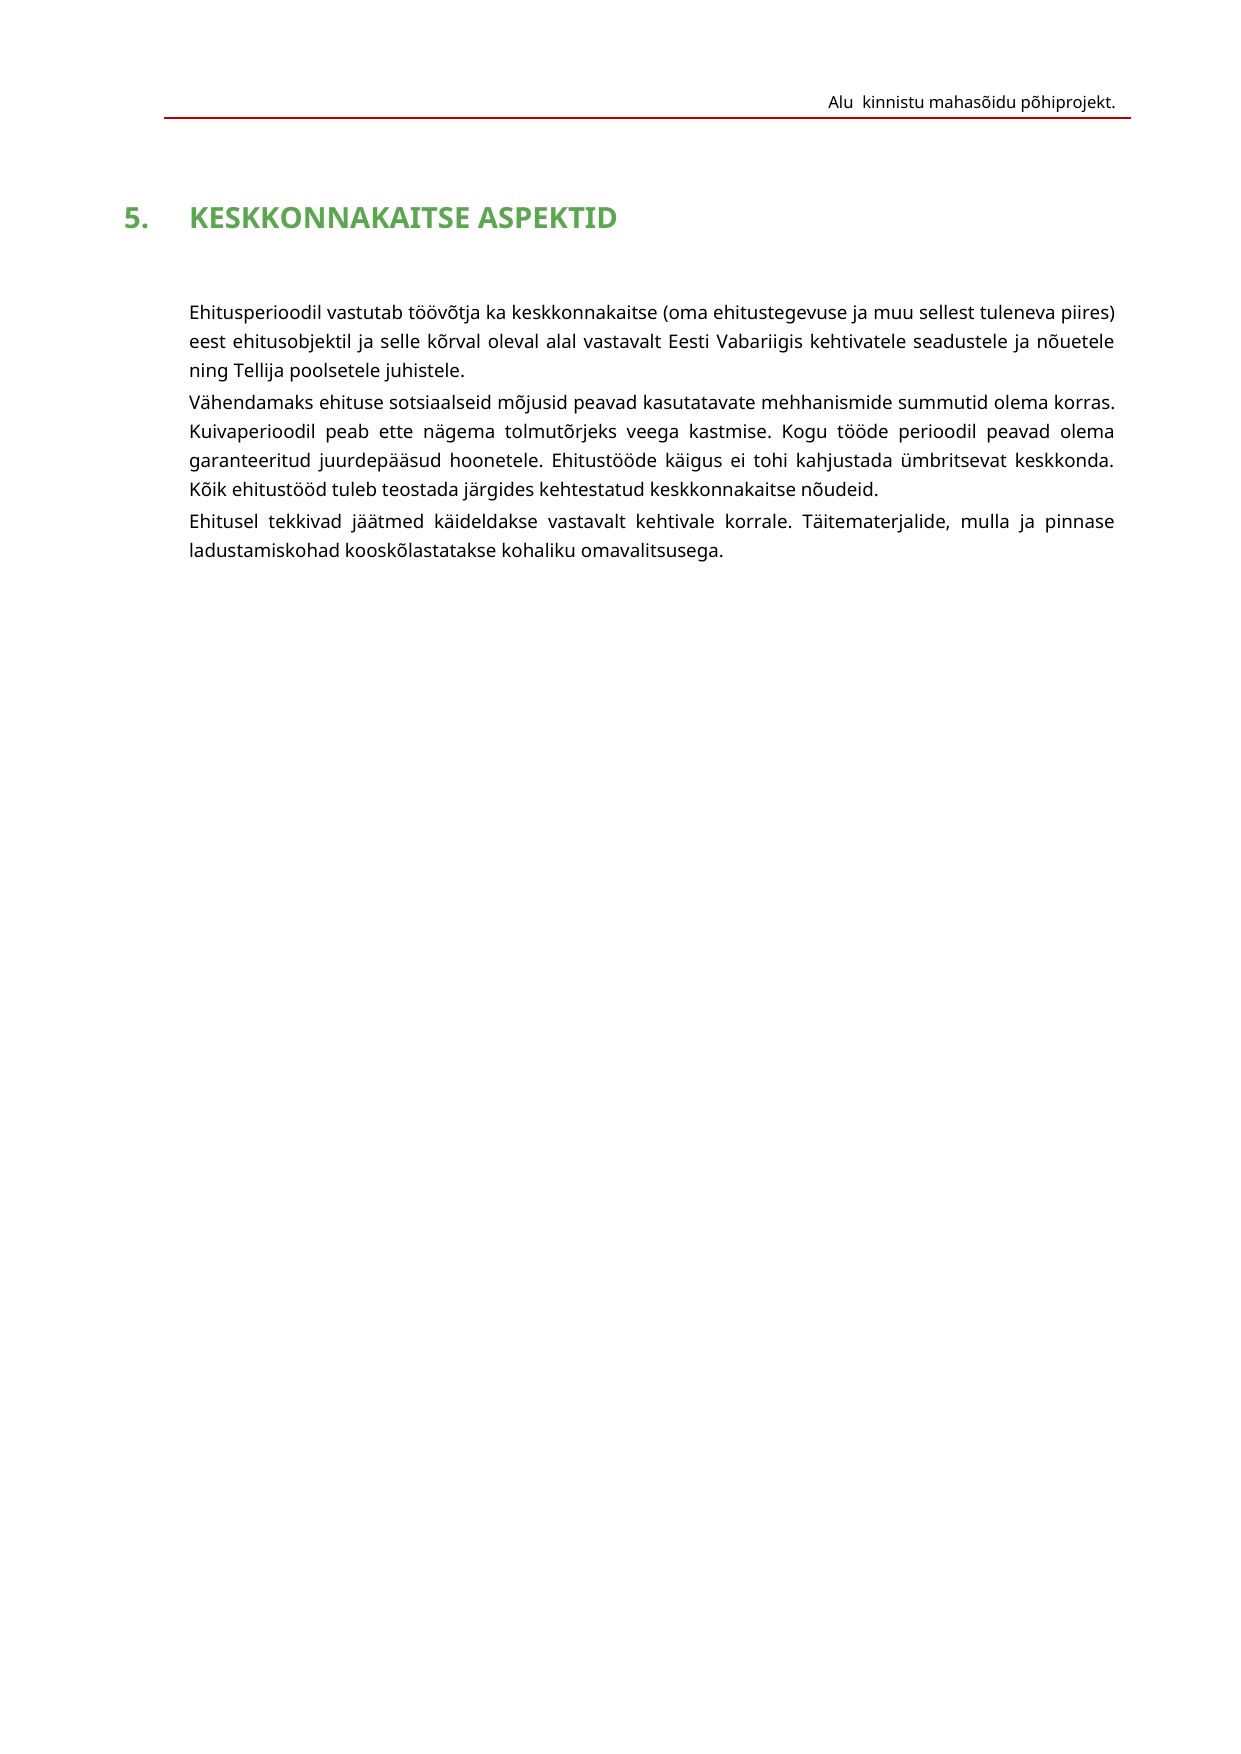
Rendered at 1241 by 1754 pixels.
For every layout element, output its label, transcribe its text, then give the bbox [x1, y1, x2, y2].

subtitle Keskkonnakaitse aspektid [124, 197, 1116, 237]
text Vähendamaks ehituse sotsiaalseid mõjusid peavad kasutatavate mehhanismide summutid olema korras. Kuivaperioodil peab ette nägema tolmutõrjeks veega kastmise. Kogu tööde perioodil peavad olema garanteeritud juurdepääsud hoonetele. Ehitustööde käigus ei tohi kahjustada ümbritsevat keskkonda. Kõik ehitustööd tuleb teostada järgides kehtestatud keskkonnakaitse nõudeid. [189, 389, 1116, 502]
text Ehitusel tekkivad jäätmed käideldakse vastavalt kehtivale korrale. Täitematerjalide, mulla ja pinnase ladustamiskohad kooskõlastatakse kohaliku omavalitsusega. [189, 508, 1116, 563]
text Ehitusperioodil vastutab töövõtja ka keskkonnakaitse (oma ehitustegevuse ja muu sellest tuleneva piires) eest ehitusobjektil ja selle kõrval oleval alal vastavalt Eesti Vabariigis kehtivatele seadustele ja nõuetele ning Tellija poolsetele juhistele. [189, 299, 1116, 383]
